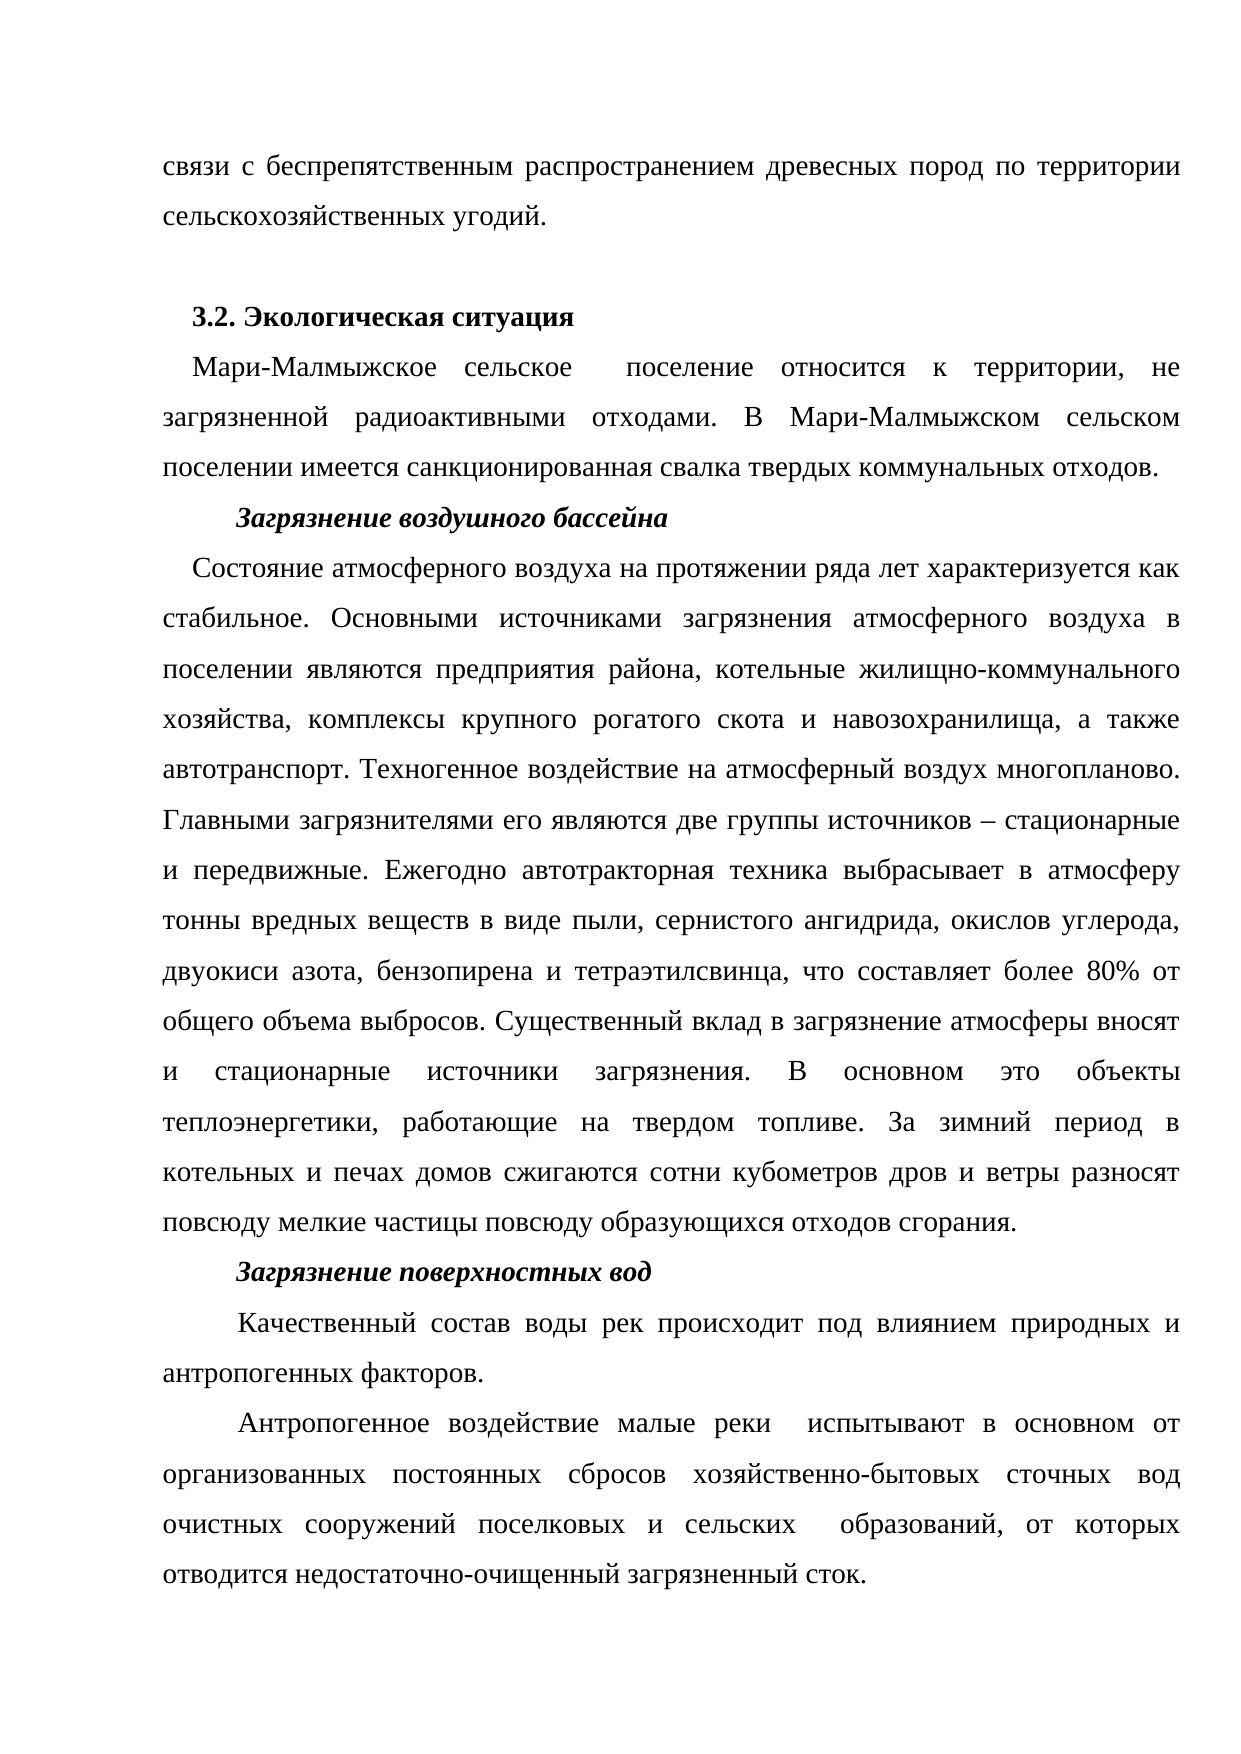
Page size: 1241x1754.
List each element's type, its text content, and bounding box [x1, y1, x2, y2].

text Качественный состав воды рек происходит под влиянием природных и антропогенных факторов. [162, 1305, 1181, 1389]
text Мари-Малмыжское сельское поселение относится к территории, не загрязненной радиоактивными отходами. В Мари-Малмыжском сельском поселении имеется санкционированная свалка твердых коммунальных отходов. [162, 349, 1181, 483]
text Состояние атмосферного воздуха на протяжении ряда лет характеризуется как стабильное. Основными источниками загрязнения атмосферного воздуха в поселении являются предприятия района, котельные жилищно-коммунального хозяйства, комплексы крупного рогатого скота и навозохранилища, а также автотранспорт. Техногенное воздействие на атмосферный воздух многопланово. Главными загрязнителями его являются две группы источников – стационарные и передвижные. Ежегодно автотракторная техника выбрасывает в атмосферу тонны вредных веществ в виде пыли, сернистого ангидрида, окислов углерода, двуокиси азота, бензопирена и тетраэтилсвинца, что составляет более 80% от общего объема выбросов. Существенный вклад в загрязнение атмосферы вносят и стационарные источники загрязнения. В основном это объекты теплоэнергетики, работающие на твердом топливе. За зимний период в котельных и печах домов сжигаются сотни кубометров дров и ветры разносят повсюду мелкие частицы повсюду образующихся отходов сгорания. [162, 550, 1181, 1238]
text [162, 148, 1181, 232]
text 3.2. Экологическая ситуация [162, 299, 1181, 332]
text Загрязнение воздушного бассейна [162, 500, 1181, 533]
text Загрязнение поверхностных вод [162, 1254, 1181, 1288]
text Антропогенное воздействие малые реки испытывают в основном от организованных постоянных сбросов хозяйственно-бытовых сточных вод очистных сооружений поселковых и сельских образований, от которых отводится недостаточно-очищенный загрязненный сток. [162, 1406, 1181, 1590]
